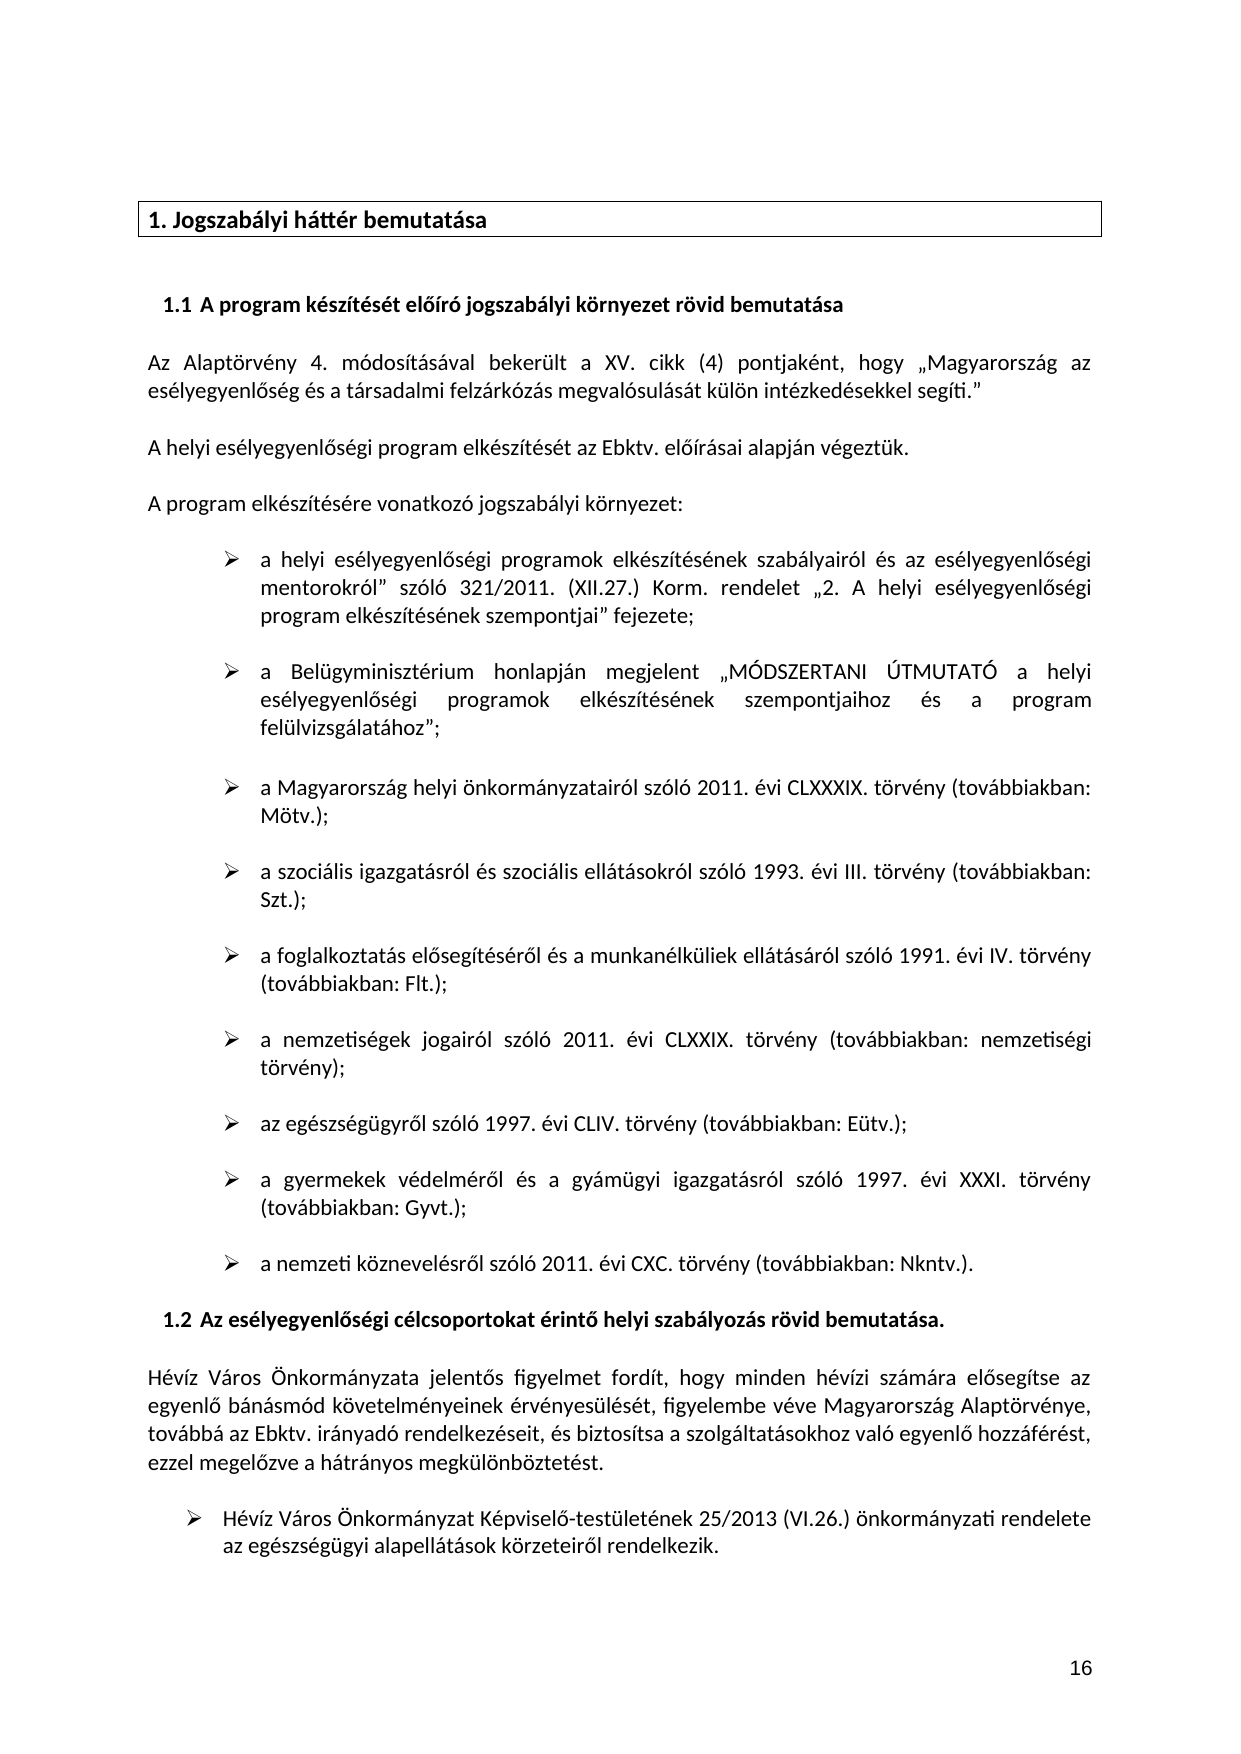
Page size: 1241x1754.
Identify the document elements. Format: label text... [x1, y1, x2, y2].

text Az Alaptörvény 4. módosításával bekerült a XV. cikk (4) pontjaként, hogy „Magyarország az esélyegyenlőség és a társadalmi felzárkózás megvalósulását külön intézkedésekkel segíti.” [148, 348, 1093, 404]
list a Belügyminisztérium honlapján megjelent „MÓDSZERTANI ÚTMUTATÓ a helyi esélyegyenlőségi programok elkészítésének szempontjaihoz és a program felülvizsgálatához”; [223, 657, 1093, 741]
list Hévíz Város Önkormányzat Képviselő-testületének 25/2013 (VI.26.) önkormányzati rendelete az egészségügyi alapellátások körzeteiről rendelkezik. [185, 1504, 1093, 1560]
list a szociális igazgatásról és szociális ellátásokról szóló 1993. évi III. törvény (továbbiakban: Szt.); [223, 857, 1093, 913]
list A program készítését előíró jogszabályi környezet rövid bemutatása [162, 290, 1093, 318]
text A helyi esélyegyenlőségi program elkészítését az Ebktv. előírásai alapján végeztük. [148, 433, 1093, 461]
text A program elkészítésére vonatkozó jogszabályi környezet: [148, 489, 1093, 517]
list Az esélyegyenlőségi célcsoportokat érintő helyi szabályozás rövid bemutatása. [162, 1305, 1093, 1333]
subtitle 1. Jogszabályi háttér bemutatása [139, 202, 1101, 236]
text Hévíz Város Önkormányzata jelentős figyelmet fordít, hogy minden hévízi számára elősegítse az egyenlő bánásmód követelményeinek érvényesülését, figyelembe véve Magyarország Alaptörvénye, továbbá az Ebktv. irányadó rendelkezéseit, és biztosítsa a szolgáltatásokhoz való egyenlő hozzáférést, ezzel megelőzve a hátrányos megkülönböztetést. [148, 1363, 1093, 1476]
list a Magyarország helyi önkormányzatairól szóló 2011. évi CLXXXIX. törvény (továbbiakban: Mötv.); [223, 773, 1093, 829]
list a gyermekek védelméről és a gyámügyi igazgatásról szóló 1997. évi XXXI. törvény (továbbiakban: Gyvt.); [223, 1165, 1093, 1221]
list a nemzetiségek jogairól szóló 2011. évi CLXXIX. törvény (továbbiakban: nemzetiségi törvény); [223, 1025, 1093, 1081]
list a nemzeti köznevelésről szóló 2011. évi CXC. törvény (továbbiakban: Nkntv.). [223, 1249, 1093, 1277]
list a foglalkoztatás elősegítéséről és a munkanélküliek ellátásáról szóló 1991. évi IV. törvény (továbbiakban: Flt.); [223, 941, 1093, 997]
list a helyi esélyegyenlőségi programok elkészítésének szabályairól és az esélyegyenlőségi mentorokról” szóló 321/2011. (XII.27.) Korm. rendelet „2. A helyi esélyegyenlőségi program elkészítésének szempontjai” fejezete; [223, 545, 1093, 629]
list az egészségügyről szóló 1997. évi CLIV. törvény (továbbiakban: Eütv.); [223, 1109, 1093, 1137]
